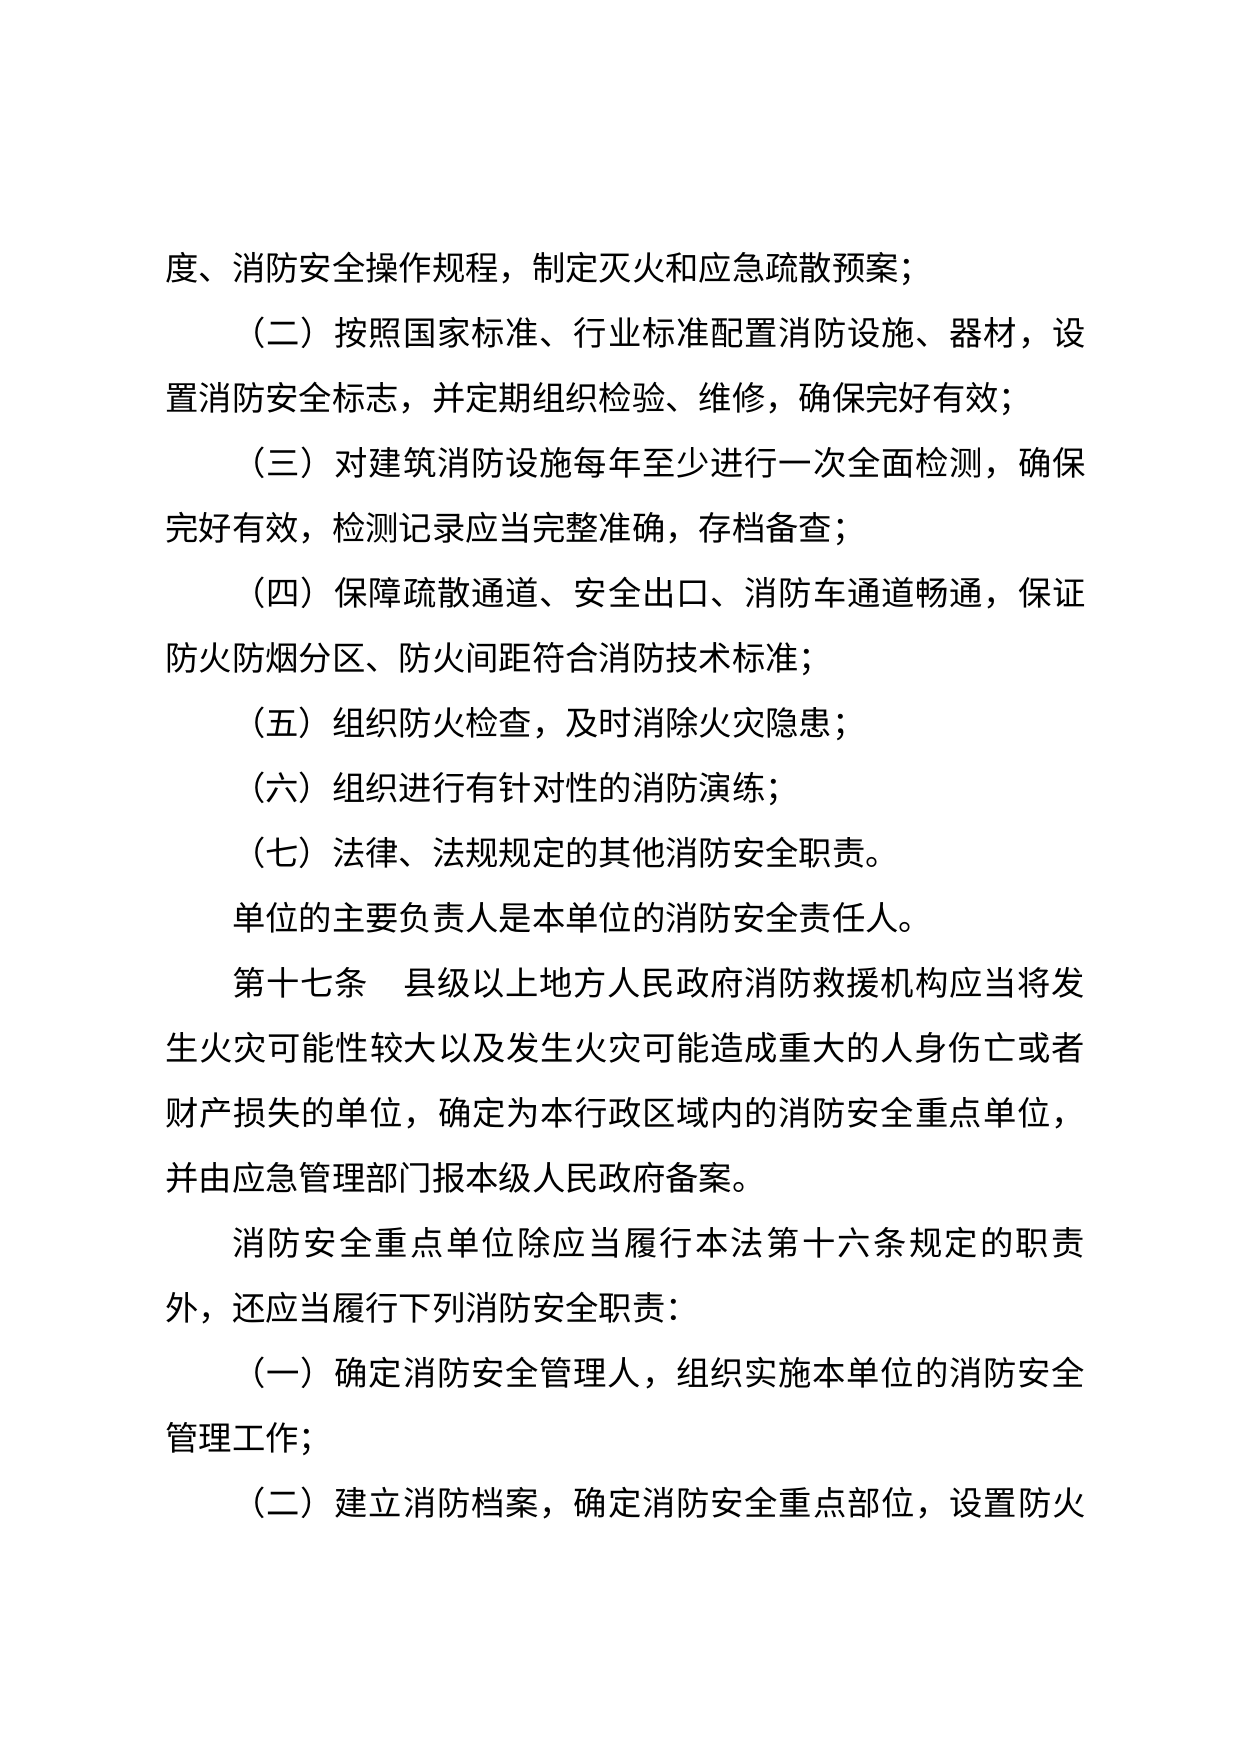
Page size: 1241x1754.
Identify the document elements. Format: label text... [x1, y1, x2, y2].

text （三）对建筑消防设施每年至少进行一次全面检测，确保完好有效，检测记录应当完整准确，存档备查； [165, 428, 1087, 558]
text 第十七条 县级以上地方人民政府消防救援机构应当将发生火灾可能性较大以及发生火灾可能造成重大的人身伤亡或者财产损失的单位，确定为本行政区域内的消防安全重点单位，并由应急管理部门报本级人民政府备案。 [165, 948, 1087, 1208]
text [165, 233, 1087, 298]
text （六）组织进行有针对性的消防演练； [165, 753, 1087, 818]
text （七）法律、法规规定的其他消防安全职责。 [165, 818, 1087, 883]
text （一）确定消防安全管理人，组织实施本单位的消防安全管理工作； [165, 1338, 1087, 1468]
text 消防安全重点单位除应当履行本法第十六条规定的职责外，还应当履行下列消防安全职责： [165, 1208, 1087, 1338]
text （四）保障疏散通道、安全出口、消防车通道畅通，保证防火防烟分区、防火间距符合消防技术标准； [165, 558, 1087, 688]
text （二）按照国家标准、行业标准配置消防设施、器材，设置消防安全标志，并定期组织检验、维修，确保完好有效； [165, 298, 1087, 428]
text 单位的主要负责人是本单位的消防安全责任人。 [165, 883, 1087, 948]
text （五）组织防火检查，及时消除火灾隐患； [165, 688, 1087, 753]
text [165, 1468, 1087, 1533]
